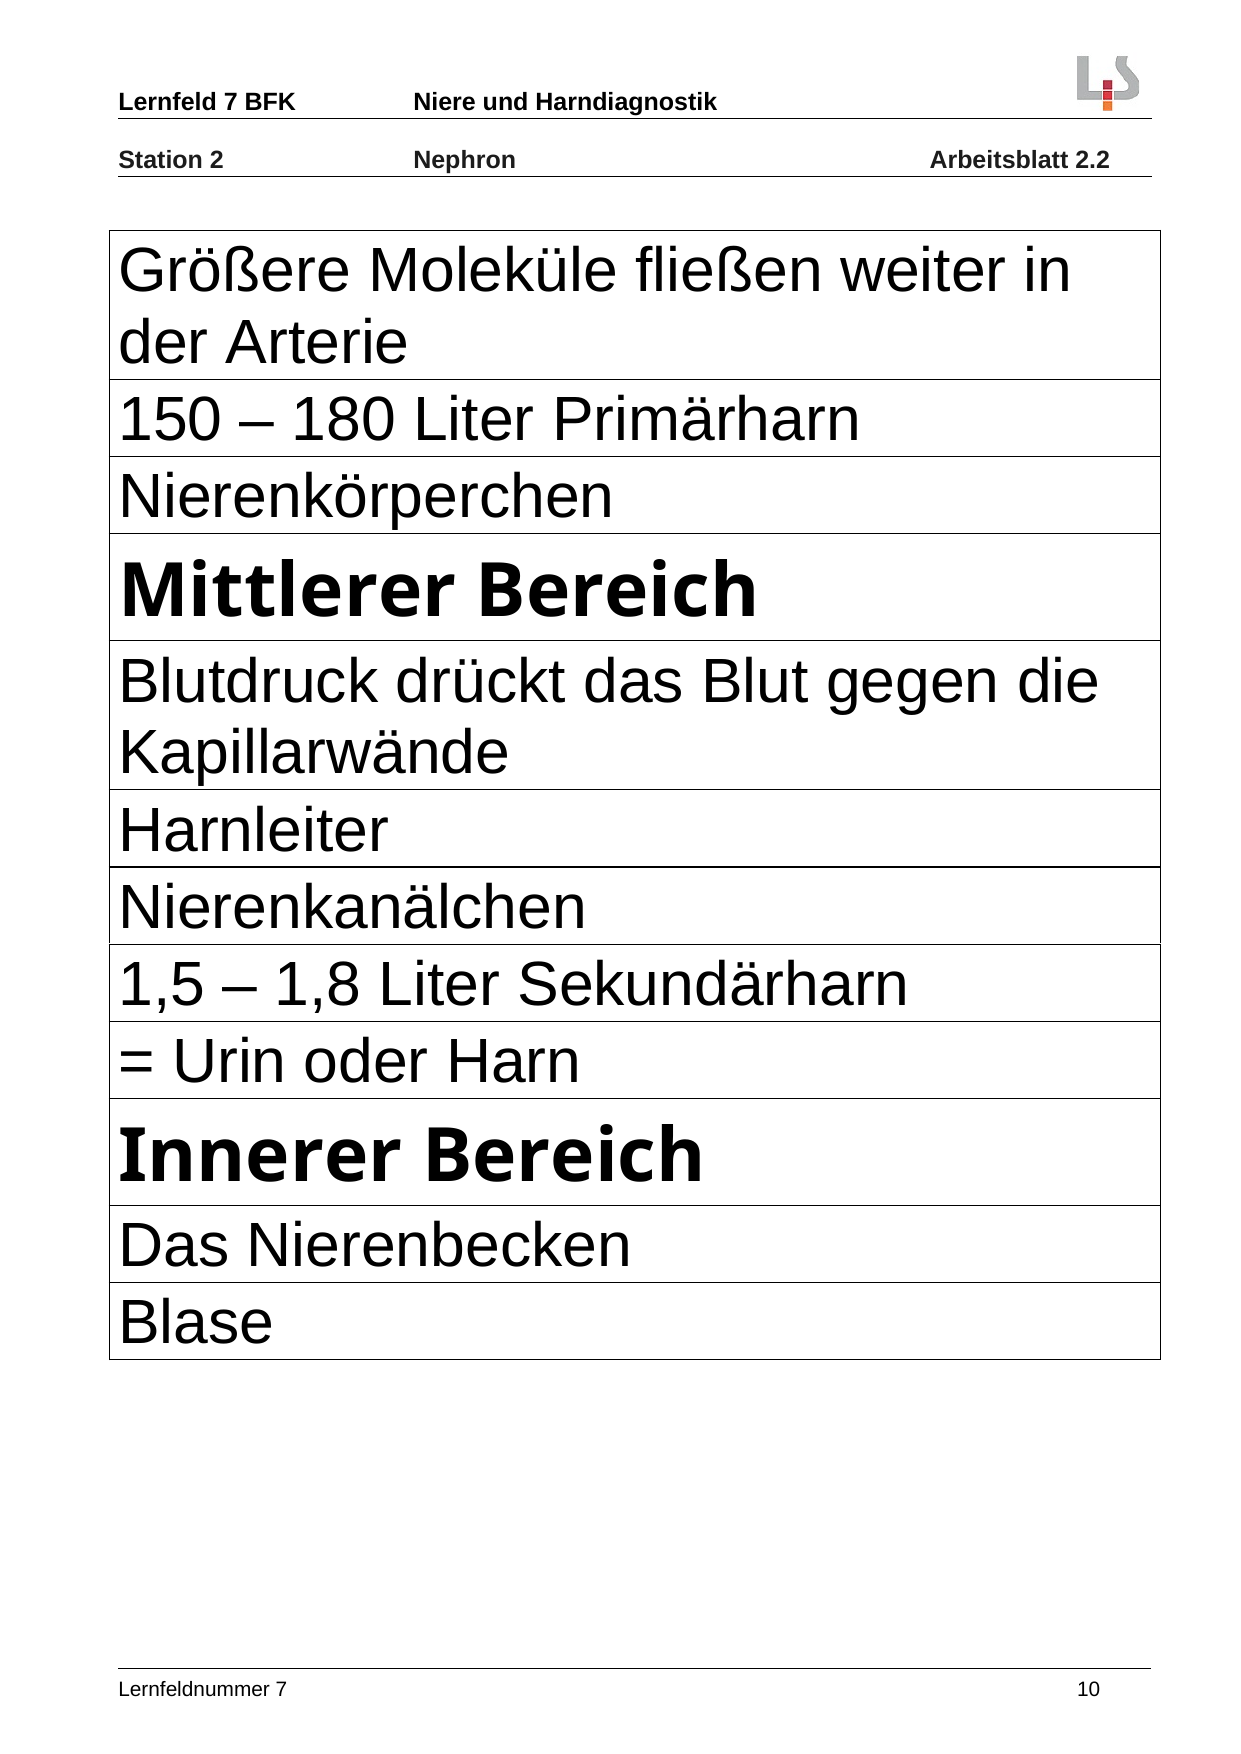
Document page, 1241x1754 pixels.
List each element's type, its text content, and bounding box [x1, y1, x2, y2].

text Größere Moleküle fließen weiter in der Arterie [110, 231, 1160, 379]
text Blase [110, 1283, 1160, 1359]
text 1,5 – 1,8 Liter Sekundärharn [110, 945, 1160, 1021]
text Harnleiter [110, 790, 1160, 866]
text Blutdruck drückt das Blut gegen die Kapillarwände [110, 641, 1160, 789]
text Innerer Bereich [110, 1099, 1160, 1205]
picture [1076, 52, 1140, 111]
text 150 – 180 Liter Primärharn [110, 380, 1160, 456]
text Das Nierenbecken [110, 1206, 1160, 1282]
text Nierenkanälchen [110, 868, 1160, 943]
text Mittlerer Bereich [110, 534, 1160, 640]
text = Urin oder Harn [110, 1022, 1160, 1098]
text Station 2 Nephron Arbeitsblatt 2.2 [118, 145, 1152, 176]
text Nierenkörperchen [110, 457, 1160, 533]
